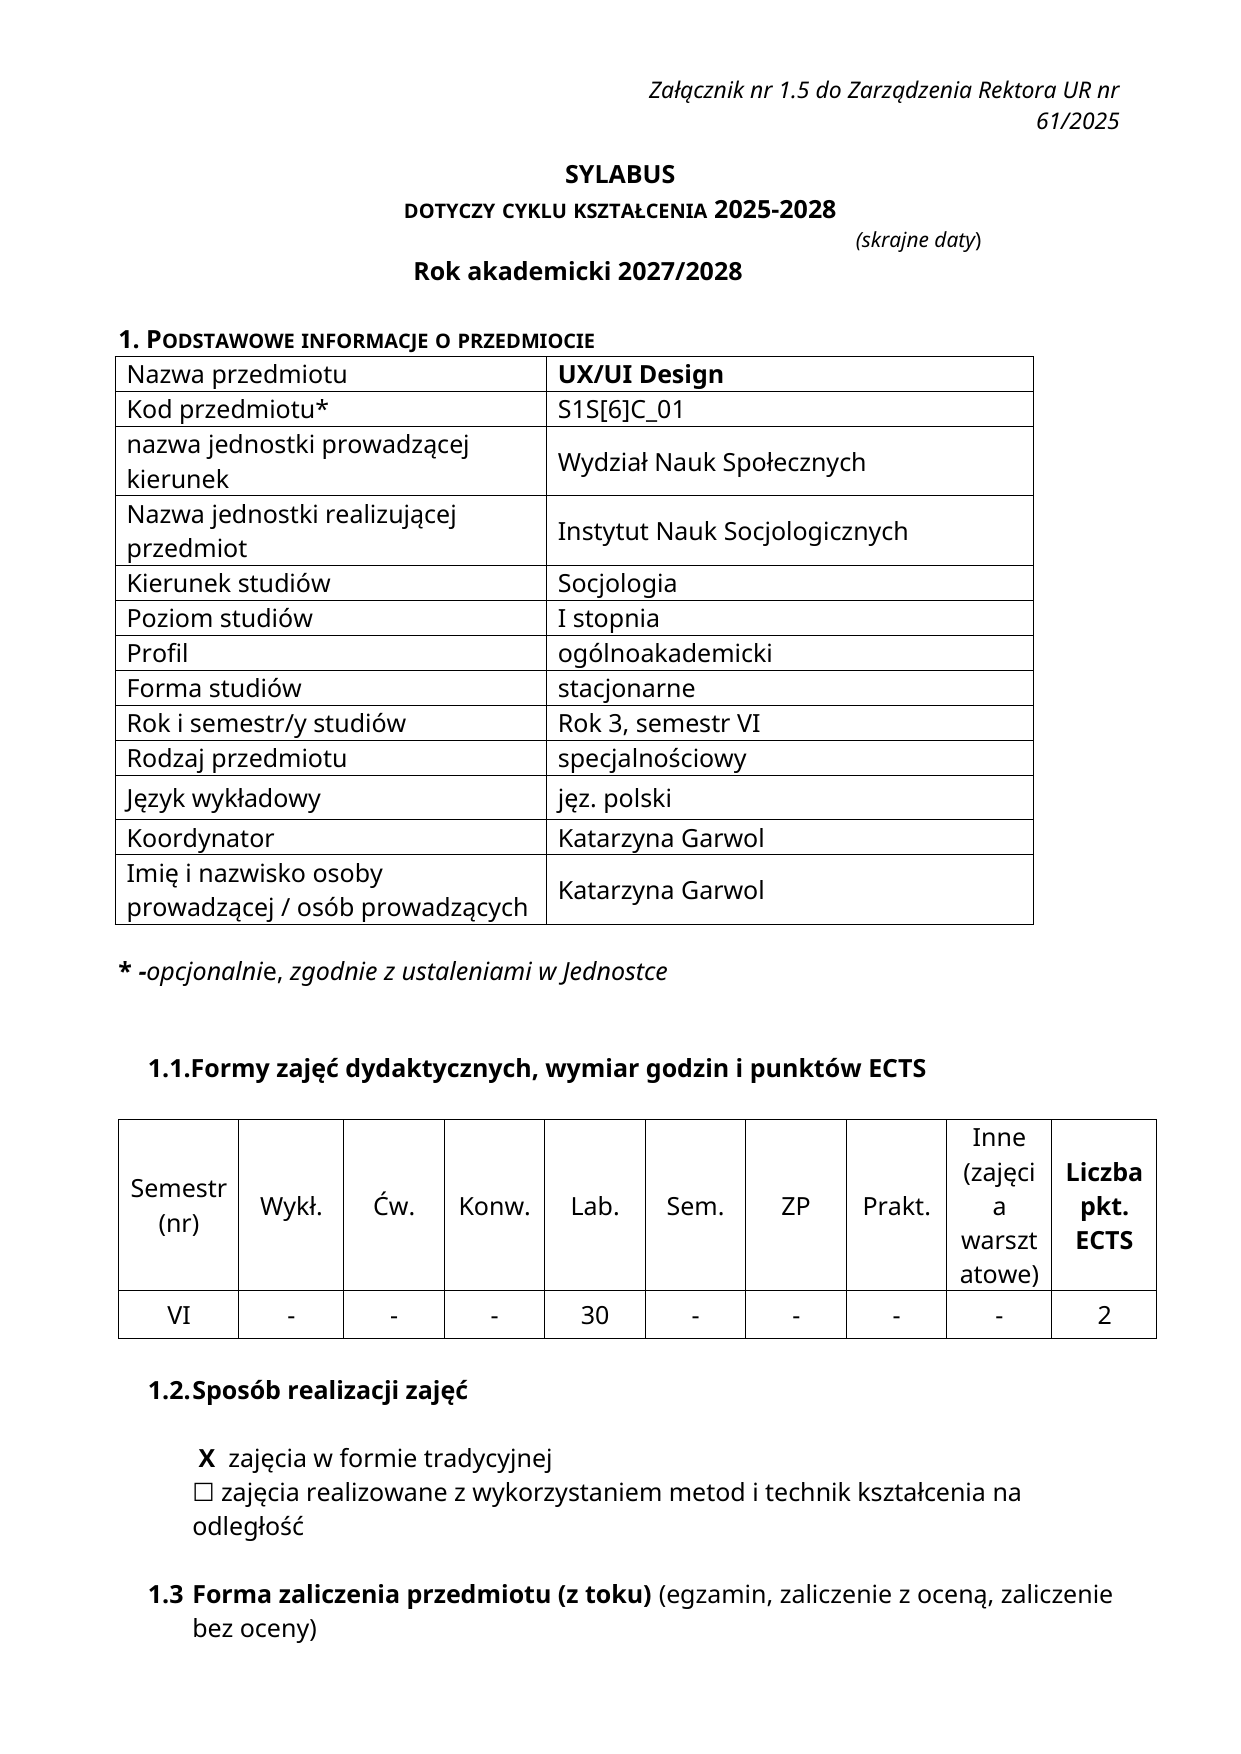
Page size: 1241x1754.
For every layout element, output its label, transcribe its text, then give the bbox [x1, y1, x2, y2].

text X zajęcia w formie tradycyjnej [192, 1441, 1122, 1475]
table_cell - [746, 1291, 846, 1338]
table_header Konw. [445, 1120, 544, 1290]
text 1. Podstawowe informacje o przedmiocie [118, 322, 1122, 356]
table_cell Socjologia [547, 566, 1033, 599]
table_header Prakt. [847, 1120, 946, 1290]
table_cell - [239, 1291, 343, 1338]
table_cell I stopnia [547, 601, 1033, 635]
table_cell Wydział Nauk Społecznych [547, 427, 1033, 495]
table_cell specjalnościowy [547, 741, 1033, 775]
table_cell Kod przedmiotu* [116, 392, 546, 426]
table_cell ogólnoakademicki [547, 636, 1033, 670]
table_cell 30 [545, 1291, 645, 1338]
text Załącznik nr 1.5 do Zarządzenia Rektora UR nr 61/2025 [118, 74, 1122, 136]
table_cell Rok 3, semestr VI [547, 706, 1033, 740]
text * -opcjonalnie, zgodnie z ustaleniami w Jednostce [118, 954, 1122, 988]
table_cell Katarzyna Garwol [547, 855, 1033, 923]
table_cell Katarzyna Garwol [547, 820, 1033, 854]
table_cell Forma studiów [116, 671, 546, 705]
table_header Nazwa przedmiotu [116, 357, 546, 391]
text SYLABUS [118, 157, 1122, 191]
table_cell nazwa jednostki prowadzącej kierunek [116, 427, 546, 495]
text dotyczy cyklu kształcenia 2025-2028 [118, 191, 1122, 225]
table_cell VI [119, 1291, 238, 1338]
table_cell Imię i nazwisko osoby prowadzącej / osób prowadzących [116, 855, 546, 923]
table_cell Nazwa jednostki realizującej przedmiot [116, 496, 546, 564]
table_cell Język wykładowy [116, 776, 546, 819]
table_cell - [445, 1291, 544, 1338]
table_header Ćw. [344, 1120, 444, 1290]
table_header Wykł. [239, 1120, 343, 1290]
table_cell - [847, 1291, 946, 1338]
text 1.3 Forma zaliczenia przedmiotu (z toku) (egzamin, zaliczenie z oceną, zaliczenie bez oceny) [148, 1577, 1122, 1645]
table_cell Poziom studiów [116, 601, 546, 635]
text ☐ zajęcia realizowane z wykorzystaniem metod i technik kształcenia na odległość [192, 1475, 1122, 1543]
table_cell Rodzaj przedmiotu [116, 741, 546, 775]
table_cell Instytut Nauk Socjologicznych [547, 496, 1033, 564]
table_cell Profil [116, 636, 546, 670]
text Rok akademicki 2027/2028 [118, 254, 1122, 288]
table_cell - [947, 1291, 1051, 1338]
table_header UX/UI Design [547, 357, 1033, 391]
table_cell - [646, 1291, 745, 1338]
table_cell stacjonarne [547, 671, 1033, 705]
table_header Inne (zajęcia warsztatowe) [947, 1120, 1051, 1290]
table_cell Koordynator [116, 820, 546, 854]
table_header Liczba pkt. ECTS [1052, 1120, 1156, 1290]
table_cell S1S[6]C_01 [547, 392, 1033, 426]
table_cell Rok i semestr/y studiów [116, 706, 546, 740]
table_cell 2 [1052, 1291, 1156, 1338]
table_header Sem. [646, 1120, 745, 1290]
text 1.1.Formy zajęć dydaktycznych, wymiar godzin i punktów ECTS [148, 1051, 1122, 1085]
table_header Semestr (nr) [119, 1120, 238, 1290]
table_header ZP [746, 1120, 846, 1290]
table_cell - [344, 1291, 444, 1338]
text 1.2. Sposób realizacji zajęć [148, 1373, 1122, 1407]
table_cell jęz. polski [547, 776, 1033, 819]
table_header Lab. [545, 1120, 645, 1290]
text (skrajne daty) [118, 225, 1122, 254]
table_cell Kierunek studiów [116, 566, 546, 599]
